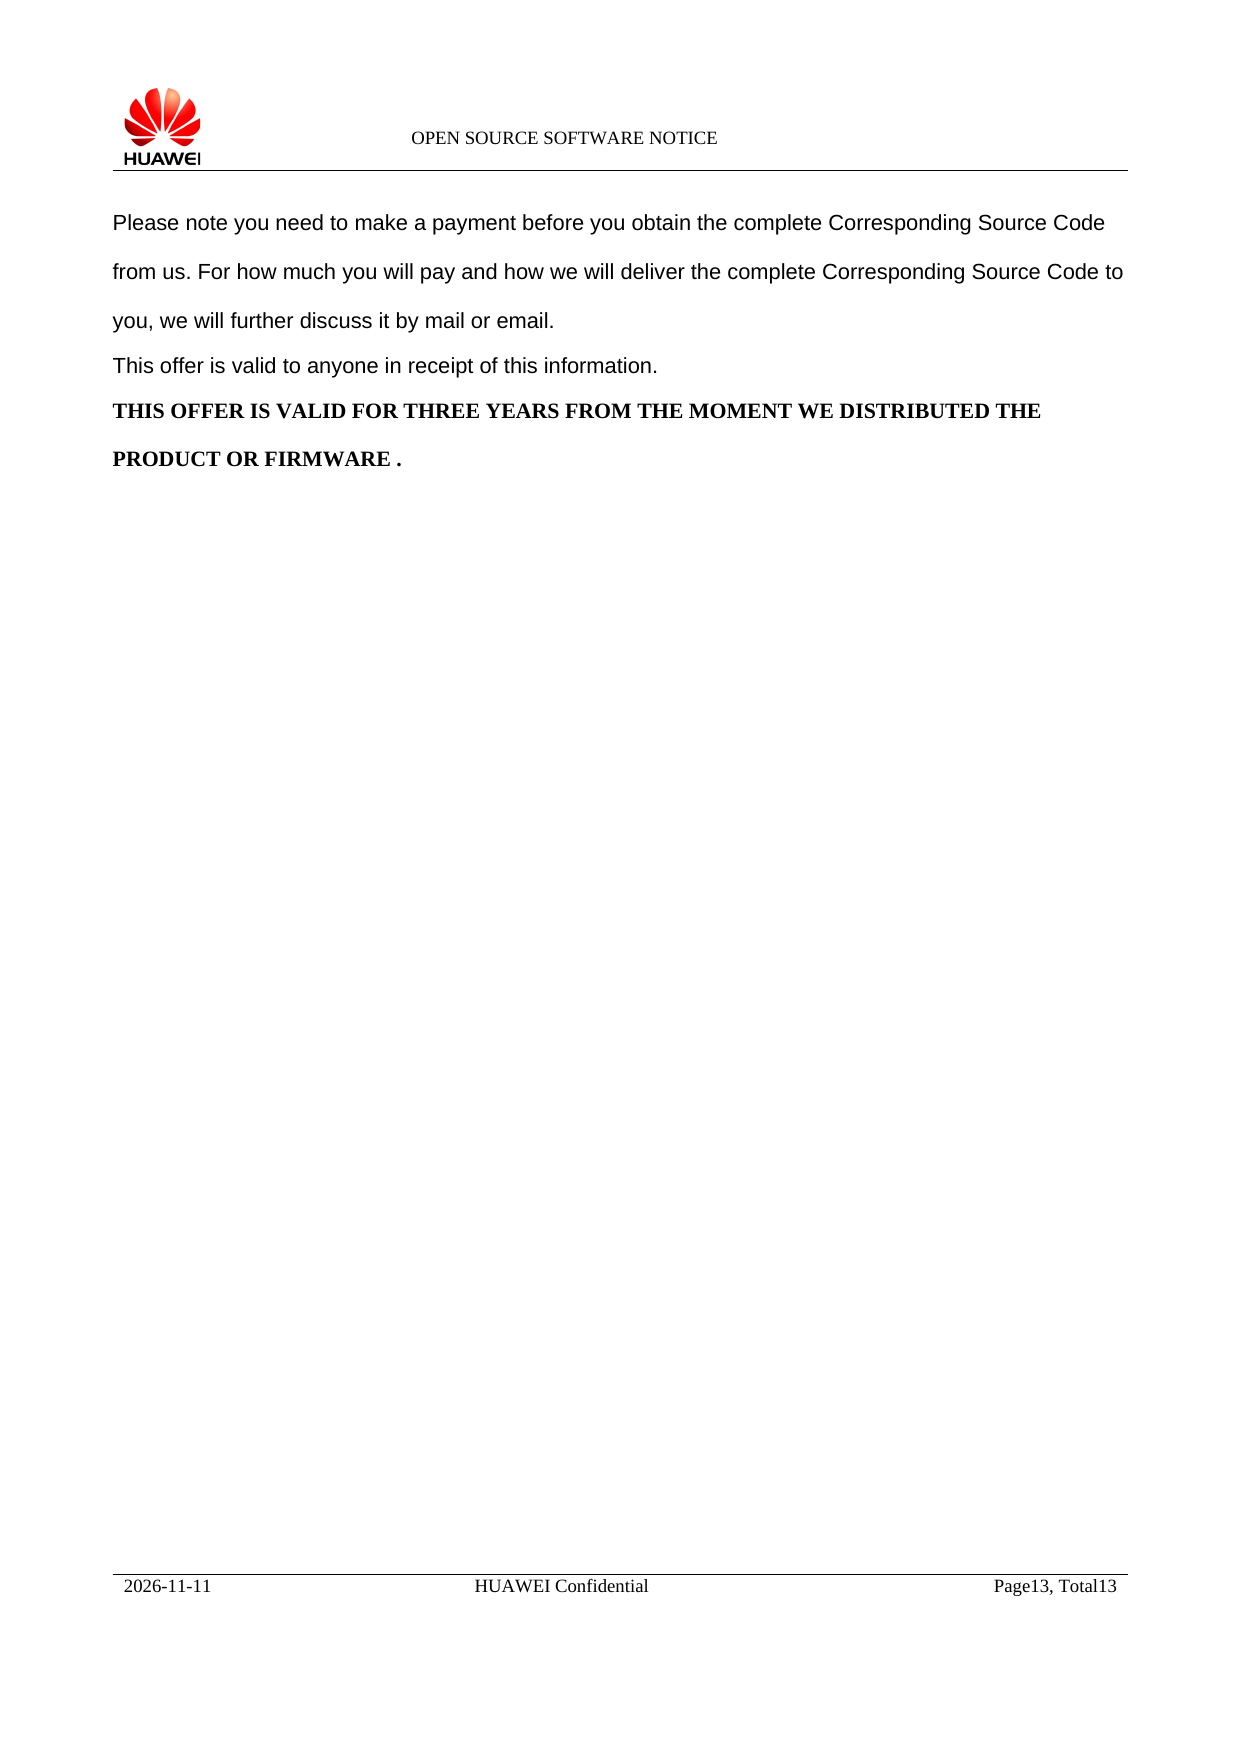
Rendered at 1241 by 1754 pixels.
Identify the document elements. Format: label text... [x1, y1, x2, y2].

text Please note you need to make a payment before you obtain the complete Corresponding Source Code from us. For how much you will pay and how we will deliver the complete Corresponding Source Code to you, we will further discuss it by mail or email. [112, 206, 1128, 336]
text This offer is valid for three years from the moment we distributed the product or firmware . [112, 394, 1128, 475]
text This offer is valid to anyone in receipt of this information. [112, 349, 1128, 381]
picture [124, 88, 201, 165]
